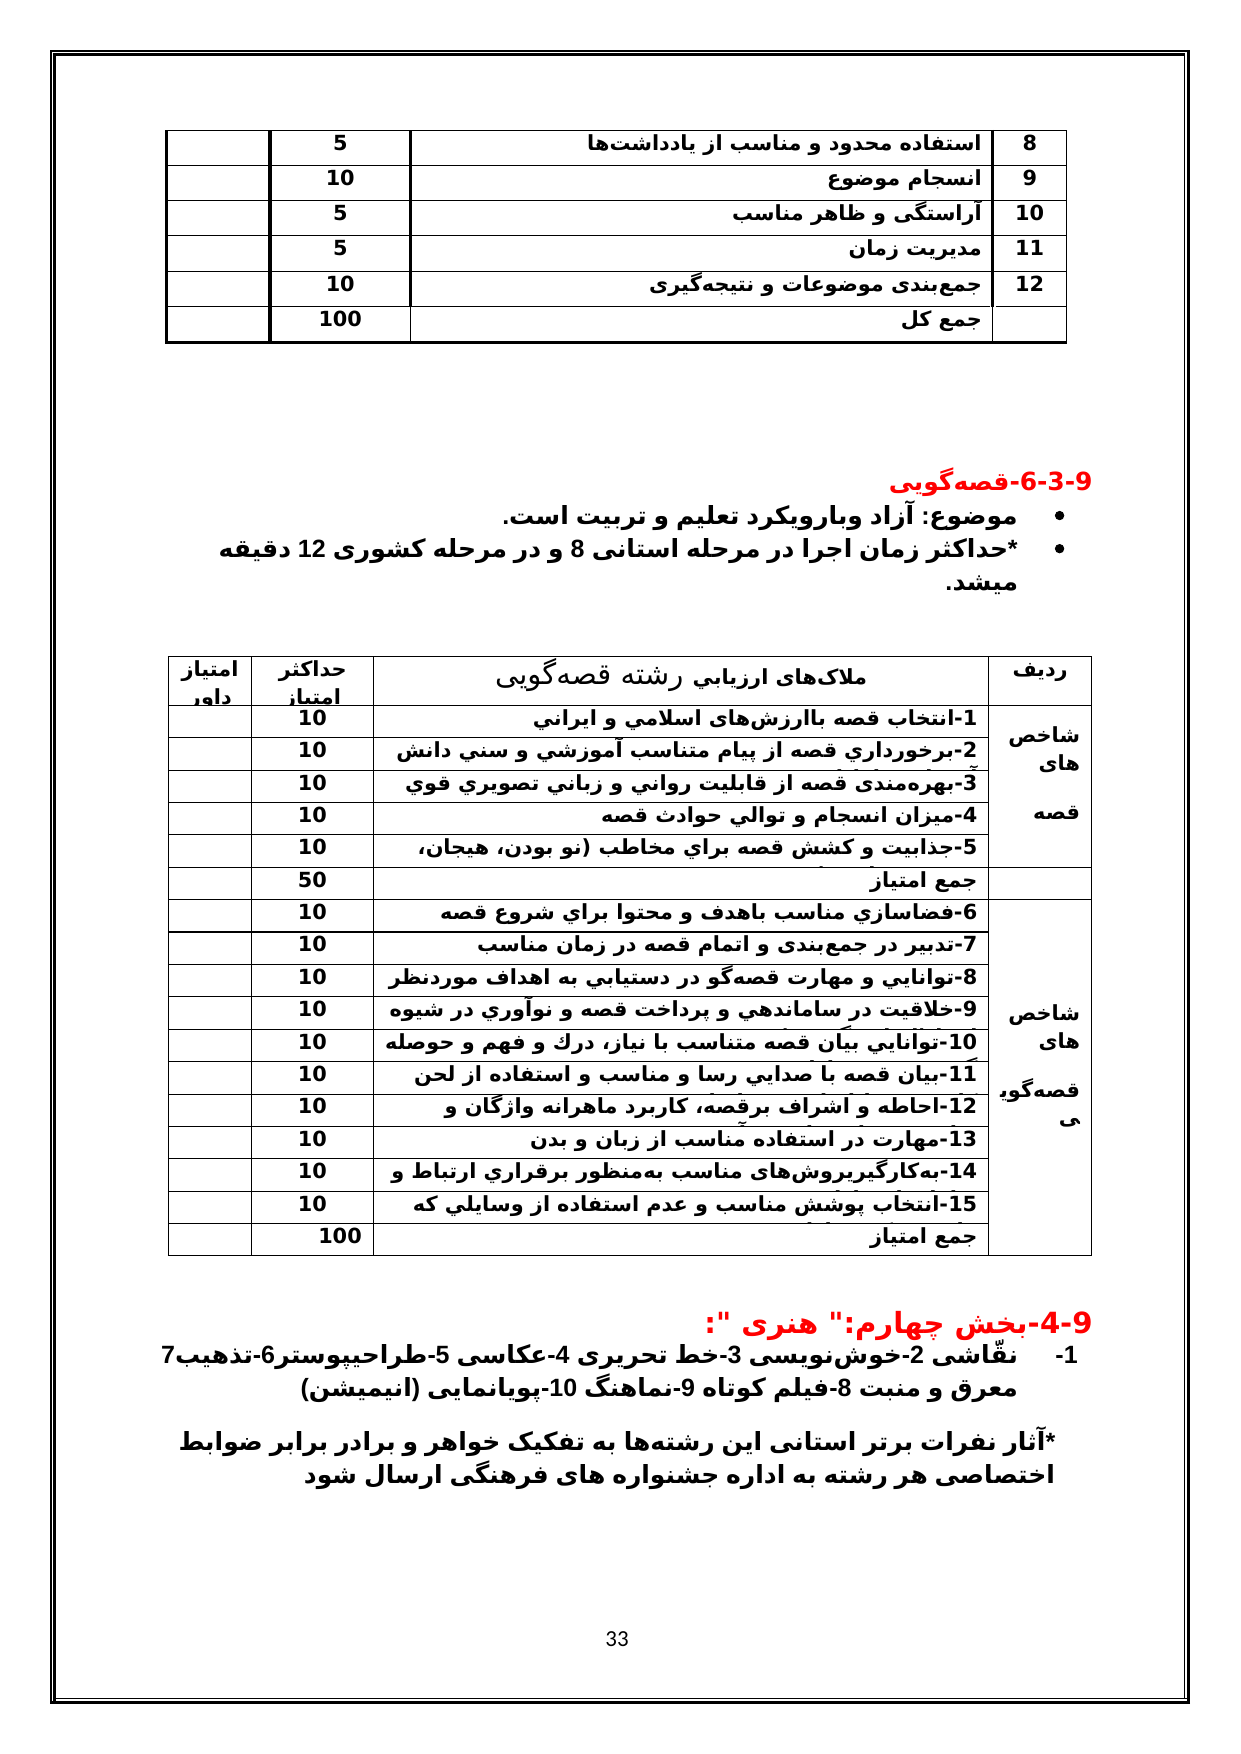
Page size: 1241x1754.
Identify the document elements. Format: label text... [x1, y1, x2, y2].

table_cell [168, 166, 268, 200]
table_cell جمع‌بندی موضوعات و نتیجه‌گیری [412, 272, 991, 306]
table_cell [169, 706, 251, 737]
table_cell [168, 307, 268, 341]
table_cell 10 [252, 771, 373, 802]
table_cell 11-بيان قصه با صدايي رسا و مناسب و استفاده از لحن كلام به‌عنواناصلی‌ترین ابزار [374, 1062, 988, 1093]
table_cell 8 [994, 131, 1066, 165]
table_header امتياز داور [169, 657, 251, 705]
table_cell 10 [252, 933, 373, 964]
table_cell 10 [252, 1192, 373, 1223]
table_cell [993, 306, 1066, 341]
table_cell 1-انتخاب قصه باارزش‌های اسلامي و ايراني [374, 706, 988, 737]
table_header حداکثر امتیاز [252, 657, 373, 705]
text *آثار نفرات برتر استانی این رشته‌ها به تفکیک خواهر و برادر برابر ضوابط اختصاصی هر رشته به اداره جشنواره ‏های فرهنگی ارسال شود [141, 1427, 1055, 1489]
table_cell 10 [272, 272, 409, 306]
table_cell 3-بهره‌مندی قصه از قابليت رواني و زباني تصويري قوي [374, 771, 988, 802]
table_cell 10 [252, 803, 373, 834]
table_cell [169, 997, 251, 1029]
table_cell شاخص‌های قصه [989, 706, 1091, 867]
table_cell 5-جذابيت و كشش قصه براي مخاطب (نو بودن، هيجان، شخصیت‌ها و...) [374, 835, 988, 867]
table_cell 11 [994, 236, 1066, 271]
table_cell 9-خلاقيت در ساماندهي و پرداخت قصه و نوآوري در شيوه اجرا (ابزار وگویش) [374, 997, 988, 1029]
table_header رديف [989, 657, 1091, 705]
table_cell [169, 738, 251, 769]
table_cell 10 [252, 1095, 373, 1126]
table_cell 15-انتخاب پوشش مناسب و عدم استفاده از وسايلي كه مانع تمركز مخاطب می‌شود [374, 1192, 988, 1223]
table_cell [169, 868, 251, 899]
table_cell استفاده محدود و مناسب از یادداشت‌ها [412, 131, 991, 165]
table_cell [168, 236, 268, 271]
table_cell 12 [994, 272, 1066, 306]
table_cell 10 [252, 1127, 373, 1158]
table_cell 14-به‌کارگیریروش‌های مناسب به‌منظور برقراري ارتباط و تعامل با مخاطب [374, 1159, 988, 1191]
table_cell 8-توانايي و مهارت قصه‌گو در دستيابي به اهداف موردنظر و انتقال پيام [374, 965, 988, 996]
table_cell [168, 272, 268, 306]
table_cell 9 [994, 166, 1066, 200]
table_cell انسجام موضوع [412, 166, 991, 200]
table_cell شاخص‌های قصه‌گویی [989, 900, 1091, 1255]
list نقّاشی 2-خوش‌نویسی 3-خط تحریری 4-عکاسی 5-طراحیپوستر6-تذهیب7 معرق و منبت 8-فیلم کوتاه 9-نماهنگ 10-پویانمایی (انیمیشن) [141, 1340, 1055, 1402]
table_cell 10 [252, 965, 373, 996]
table_cell 5 [272, 131, 409, 165]
table_cell 10 [252, 1062, 373, 1093]
table_cell 2-برخورداري قصه از پيام متناسب آموزشي و سني دانش آموزان و اولياء [374, 738, 988, 769]
table_cell [169, 1127, 251, 1158]
table_cell [169, 835, 251, 867]
table_cell 50 [252, 868, 373, 899]
table_cell 10-توانايي بيان قصه متناسب با نياز، درك و فهم و حوصله گروه سني مخاطب [374, 1030, 988, 1061]
table_cell 4-ميزان انسجام و توالي حوادث قصه [374, 803, 988, 834]
table_cell [169, 1095, 251, 1126]
table_cell 5 [272, 201, 409, 235]
table_cell 100 [252, 1224, 373, 1255]
table_cell 10 [272, 166, 409, 200]
table_cell [169, 1224, 251, 1255]
table_cell 7-تدبير در جمع‌بندی و اتمام قصه در زمان مناسب [374, 933, 988, 964]
table_cell 10 [252, 900, 373, 931]
subtitle 4-9-بخش چهارم:" هنری ": [141, 1306, 1093, 1340]
table_cell [169, 771, 251, 802]
table_cell آراستگی و ظاهر مناسب [412, 201, 991, 235]
table_header ملاک‌های ارزيابي رشته قصه‌گویی [374, 657, 988, 705]
table_cell 10 [252, 738, 373, 769]
table_cell جمع کل [411, 306, 992, 341]
table_cell 13-مهارت در استفاده مناسب از زبان و بدن [374, 1127, 988, 1158]
table_cell [169, 1159, 251, 1191]
table_cell جمع امتياز [374, 868, 988, 899]
table_cell 10 [252, 835, 373, 867]
subtitle 6-3-9-قصه‌گویی [141, 467, 1093, 497]
table_cell 5 [272, 236, 409, 271]
table_cell [169, 900, 251, 931]
table_cell 6-فضاسازي مناسب باهدف و محتوا براي شروع قصه [374, 900, 988, 931]
table_cell [168, 201, 268, 235]
list *حداکثر زمان اجرا در مرحله استانی 8 و در مرحله کشوری 12 دقیقه می‏شد. [141, 534, 1055, 596]
table_cell [989, 868, 1091, 899]
table_cell مدیریت زمان [412, 236, 991, 271]
table_cell [169, 1062, 251, 1093]
table_cell [169, 933, 251, 964]
table_cell جمع امتياز [374, 1224, 988, 1255]
table_cell 100 [272, 307, 410, 341]
table_cell 12-احاطه و اشراف برقصه، كاربرد ماهرانه واژگان و تعابير مورداستفاده در آن [374, 1095, 988, 1126]
table_cell [169, 1192, 251, 1223]
list موضوع: آزاد وبارویکرد تعلیم و تربیت است. [141, 501, 1055, 530]
table_cell 10 [252, 997, 373, 1029]
table_cell [169, 965, 251, 996]
table_cell 10 [252, 706, 373, 737]
table_cell 10 [252, 1030, 373, 1061]
table_cell 10 [252, 1159, 373, 1191]
table_cell 10 [994, 201, 1066, 235]
table_cell [169, 803, 251, 834]
table_cell [169, 1030, 251, 1061]
table_cell [168, 131, 268, 165]
